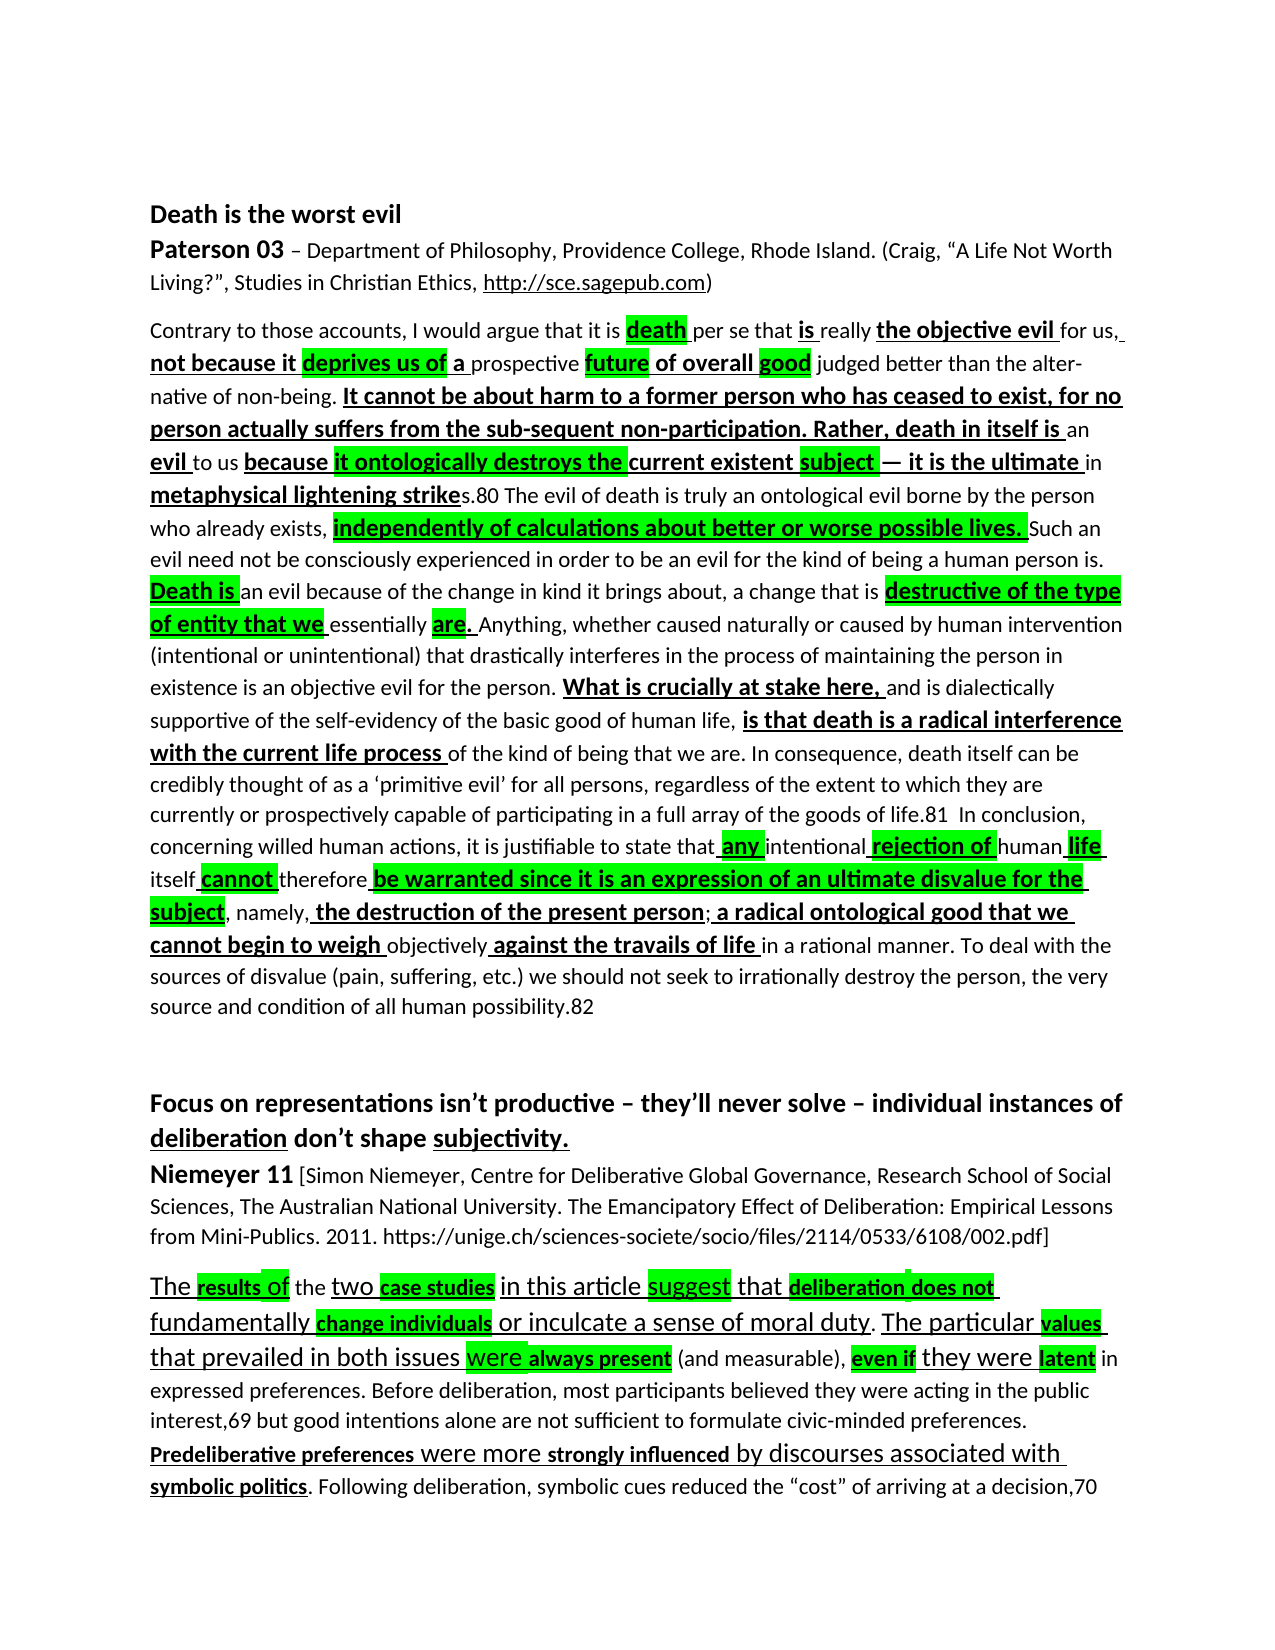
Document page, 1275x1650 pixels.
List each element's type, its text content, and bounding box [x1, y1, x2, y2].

text Contrary to those accounts, I would argue that it is death per se that is really the objective evil for us, not because it deprives us of a prospective future of overall good judged better than the alter- native of non-being. It cannot be about harm to a former person who has ceased to exist, for no person actually suffers from the sub-sequent non-participation. Rather, death in itself is an evil to us because it ontologically destroys the current existent subject — it is the ultimate in metaphysical lightening strikes.80 The evil of death is truly an ontological evil borne by the person who already exists, independently of calculations about better or worse possible lives. Such an evil need not be consciously experienced in order to be an evil for the kind of being a human person is. Death is an evil because of the change in kind it brings about, a change that is destructive of the type of entity that we essentially are. Anything, whether caused naturally or caused by human intervention (intentional or unintentional) that drastically interferes in the process of maintaining the person in existence is an objective evil for the person. What is crucially at stake here, and is dialectically supportive of the self-evidency of the basic good of human life, is that death is a radical interference with the current life process of the kind of being that we are. In consequence, death itself can be credibly thought of as a ‘primitive evil’ for all persons, regardless of the extent to which they are currently or prospectively capable of participating in a full array of the goods of life.81 In conclusion, concerning willed human actions, it is justifiable to state that any intentional rejection of human life itself cannot therefore be warranted since it is an expression of an ultimate disvalue for the subject, namely, the destruction of the present person; a radical ontological good that we cannot begin to weigh objectively against the travails of life in a rational manner. To deal with the sources of disvalue (pain, suffering, etc.) we should not seek to irrationally destroy the person, the very source and condition of all human possibility.82 [150, 314, 1125, 1020]
subtitle Focus on representations isn’t productive – they’ll never solve – individual instances of deliberation don’t shape subjectivity. [150, 1086, 1125, 1154]
subtitle Death is the worst evil [150, 197, 1125, 230]
text Niemeyer 11 [Simon Niemeyer, Centre for Deliberative Global Governance, Research School of Social Sciences, The Australian National University. The Emancipatory Effect of Deliberation: Empirical Lessons from Mini-Publics. 2011. https://unige.ch/sciences-societe/socio/files/2114/0533/6108/002.pdf] [150, 1157, 1125, 1251]
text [150, 1269, 1125, 1500]
text Paterson 03 – Department of Philosophy, Providence College, Rhode Island. (Craig, “A Life Not Worth Living?”, Studies in Christian Ethics, http://sce.sagepub.com) [150, 232, 1125, 296]
